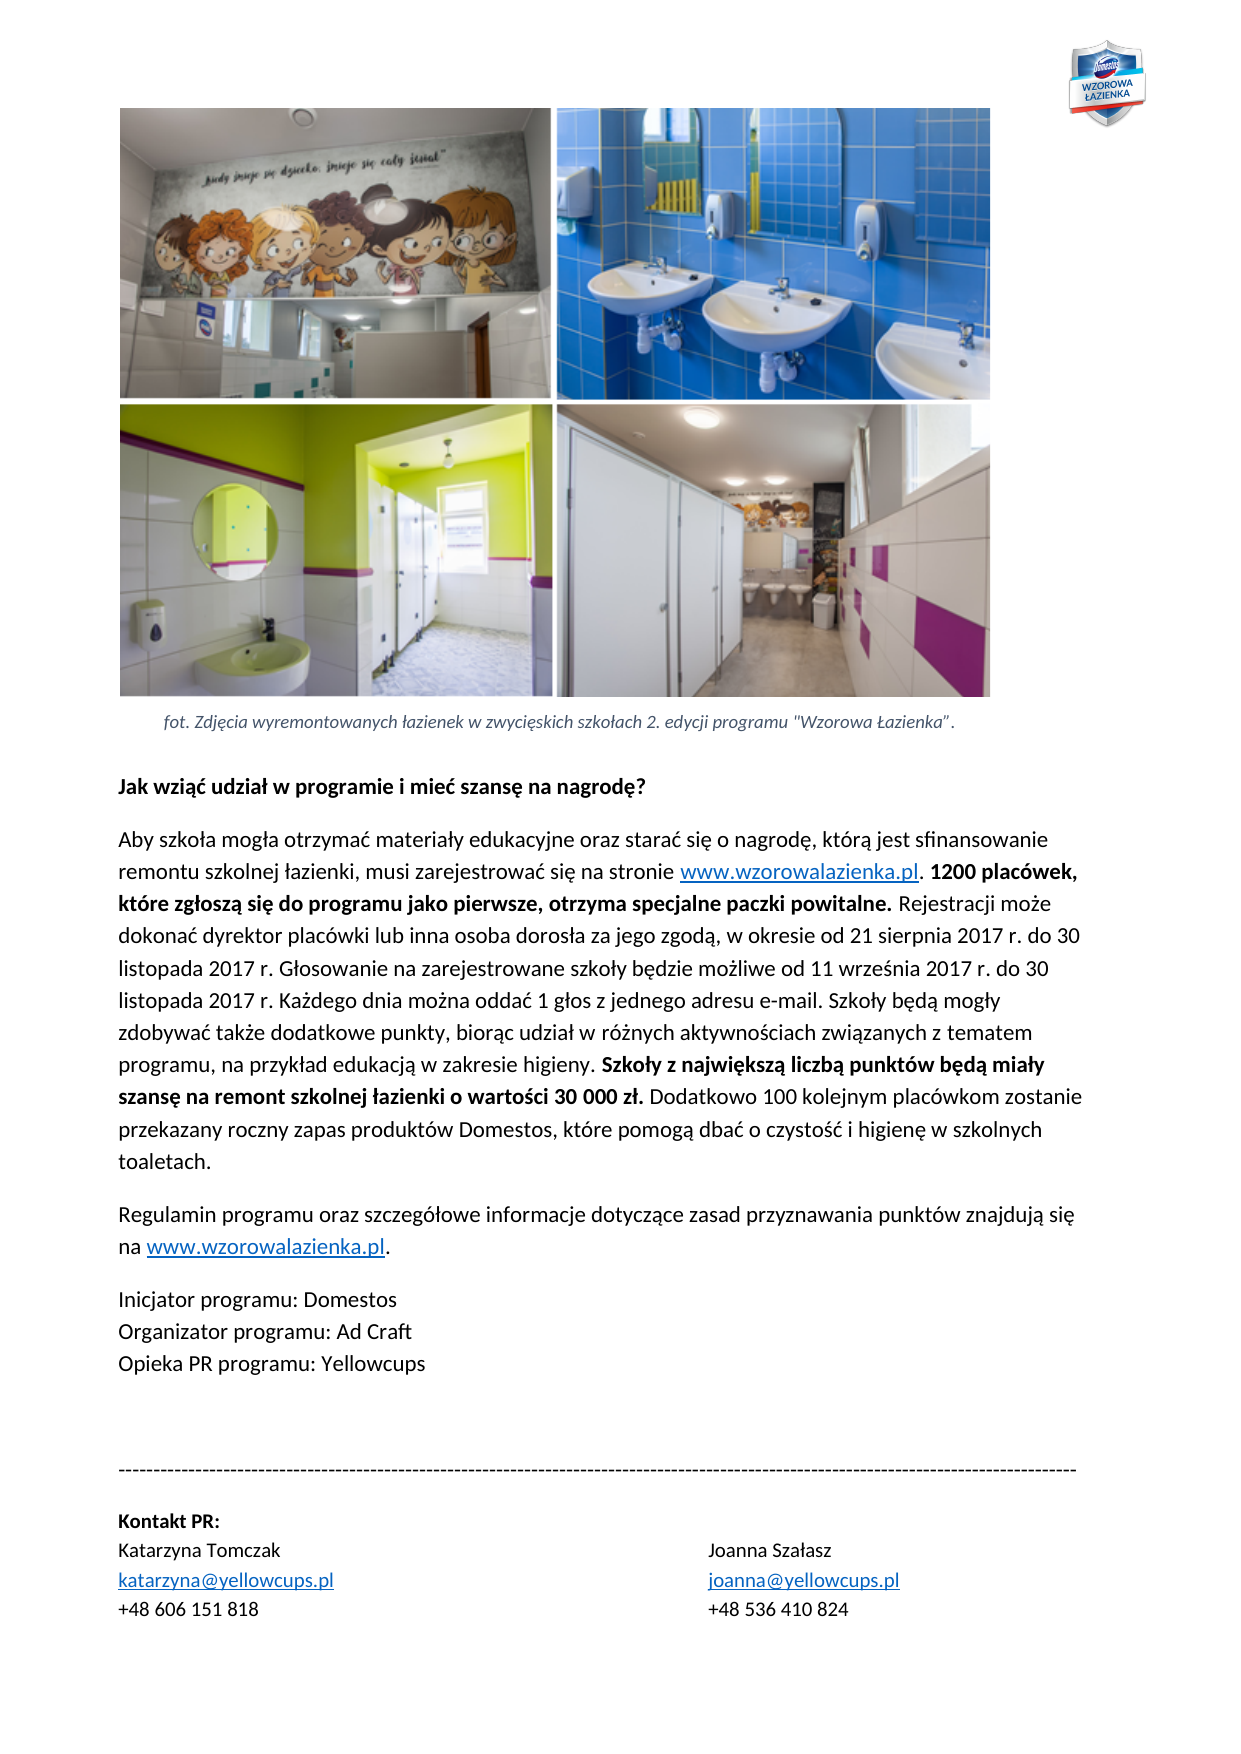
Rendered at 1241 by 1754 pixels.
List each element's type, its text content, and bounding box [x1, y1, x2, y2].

text katarzyna@yellowcups.pl joanna@yellowcups.pl [118, 1567, 1093, 1592]
text Regulamin programu oraz szczegółowe informacje dotyczące zasad przyznawania punktów znajdują się na www.wzorowalazienka.pl. [118, 1200, 1093, 1260]
text +48 606 151 818 +48 536 410 824 [118, 1596, 1093, 1621]
text Inicjator programu: Domestos Organizator programu: Ad Craft Opieka PR programu: Yellowcups [118, 1285, 1093, 1377]
picture [118, 108, 989, 695]
text ----------------------------------------------------------------------------------------------------------------------------------------- [118, 1456, 1093, 1483]
text Jak wziąć udział w programie i mieć szansę na nagrodę? [118, 772, 1093, 800]
picture [1060, 32, 1155, 130]
text Katarzyna Tomczak Joanna Szałasz [118, 1538, 1093, 1563]
text Aby szkoła mogła otrzymać materiały edukacyjne oraz starać się o nagrodę, którą jest sfinansowanie remontu szkolnej łazienki, musi zarejestrować się na stronie www.wzorowalazienka.pl. 1200 placówek, które zgłoszą się do programu jako pierwsze, otrzyma specjalne paczki powitalne. Rejestracji może dokonać dyrektor placówki lub inna osoba dorosła za jego zgodą, w okresie od 21 sierpnia 2017 r. do 30 listopada 2017 r. Głosowanie na zarejestrowane szkoły będzie możliwe od 11 września 2017 r. do 30 listopada 2017 r. Każdego dnia można oddać 1 głos z jednego adresu e-mail. Szkoły będą mogły zdobywać także dodatkowe punkty, biorąc udział w różnych aktywnościach związanych z tematem programu, na przykład edukacją w zakresie higieny. Szkoły z największą liczbą punktów będą miały szansę na remont szkolnej łazienki o wartości 30 000 zł. Dodatkowo 100 kolejnym placówkom zostanie przekazany roczny zapas produktów Domestos, które pomogą dbać o czystość i higienę w szkolnych toaletach. [118, 825, 1093, 1175]
text Kontakt PR: [118, 1508, 1093, 1534]
